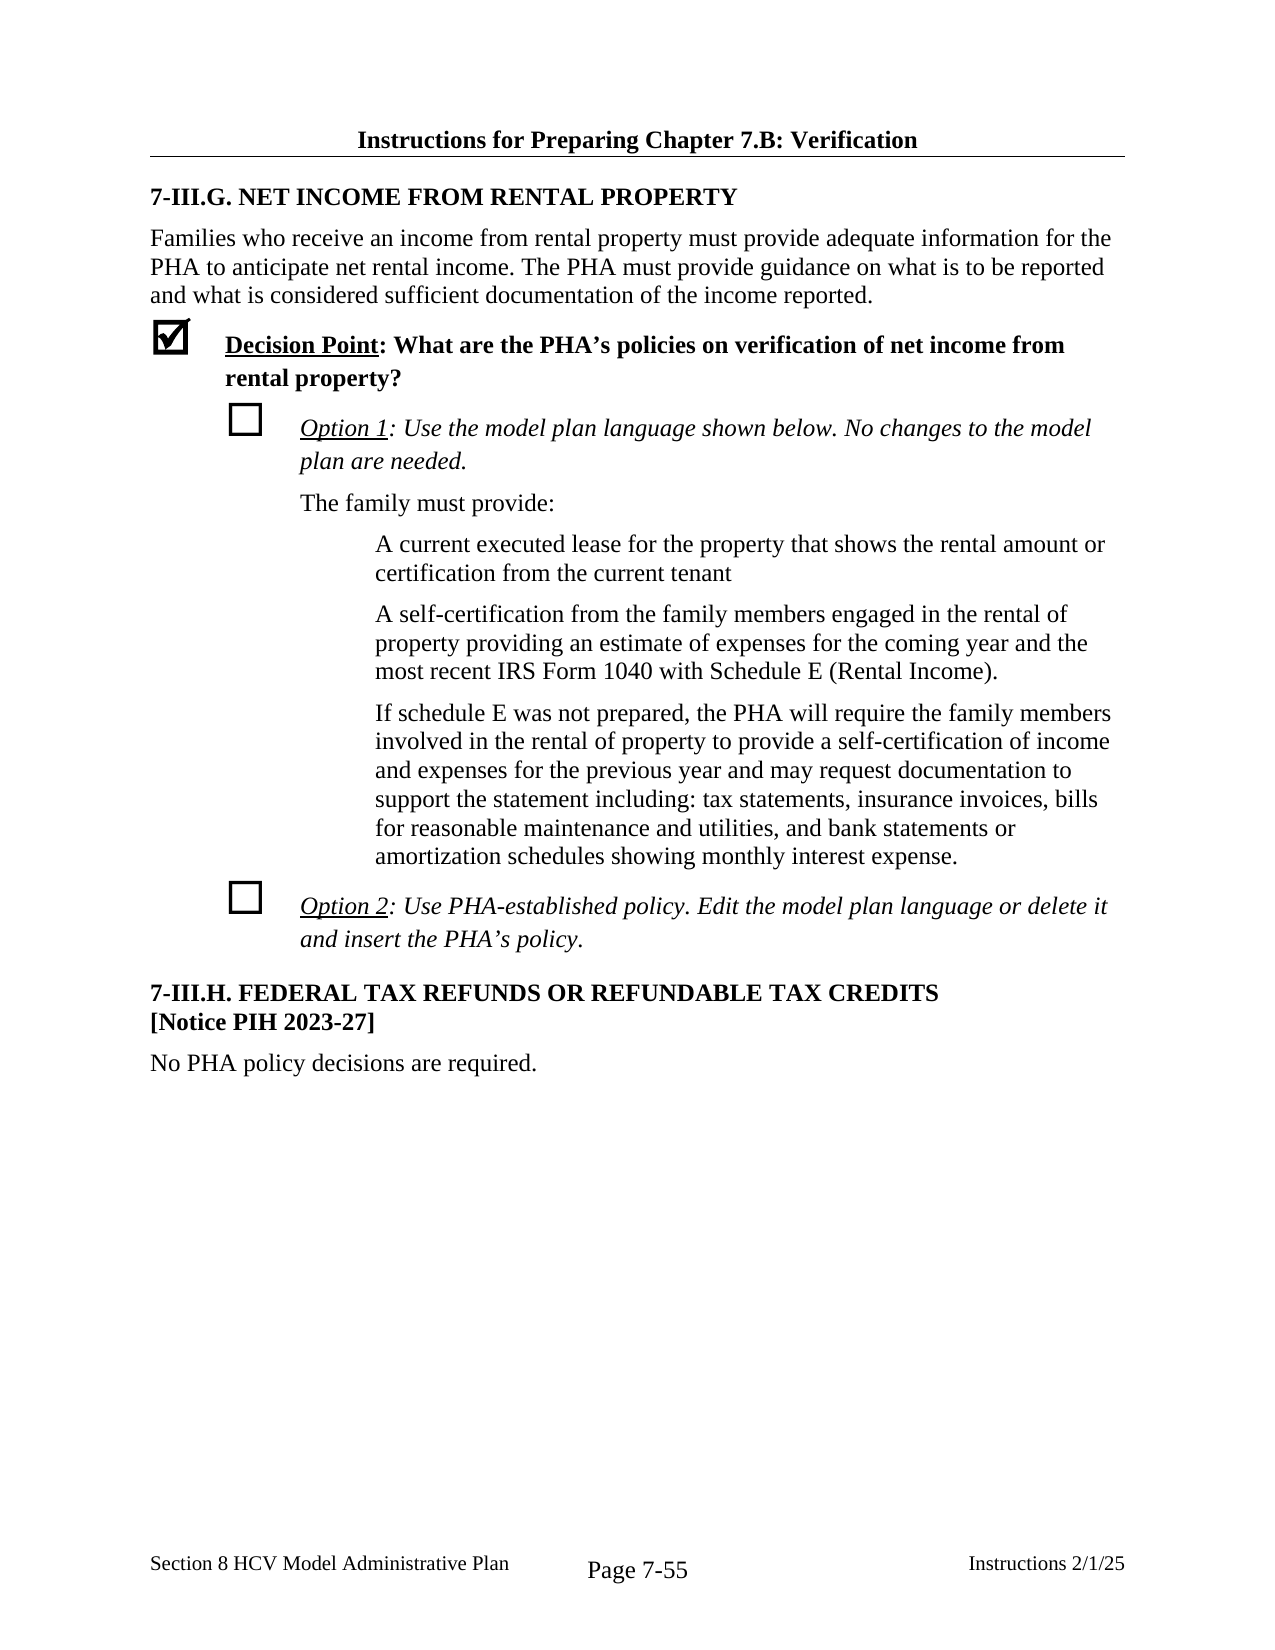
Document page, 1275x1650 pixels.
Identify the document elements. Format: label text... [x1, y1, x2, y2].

text Decision Point: What are the PHA’s policies on verification of net income from rental property? [150, 322, 1125, 392]
text A current executed lease for the property that shows the rental amount or certification from the current tenant [375, 529, 1125, 586]
text Option 1: Use the model plan language shown below. No changes to the model plan are needed. [225, 405, 1125, 475]
text If schedule E was not prepared, the PHA will require the family members involved in the rental of property to provide a self-certification of income and expenses for the previous year and may request documentation to support the statement including: tax statements, insurance invoices, bills for reasonable maintenance and utilities, and bank statements or amortization schedules showing monthly interest expense. [375, 698, 1125, 870]
text Families who receive an income from rental property must provide adequate information for the PHA to anticipate net rental income. The PHA must provide guidance on what is to be reported and what is considered sufficient documentation of the income reported. [150, 223, 1125, 309]
text Option 2: Use PHA-established policy. Edit the model plan language or delete it and insert the PHA’s policy. [225, 883, 1125, 953]
text A self-certification from the family members engaged in the rental of property providing an estimate of expenses for the coming year and the most recent IRS Form 1040 with Schedule E (Rental Income). [375, 599, 1125, 685]
text No PHA policy decisions are required. [150, 1048, 1125, 1077]
text 7-III.H. FEDERAL TAX REFUNDS OR REFUNDABLE TAX CREDITS [Notice PIH 2023-27] [150, 978, 1125, 1036]
text The family must provide: [300, 488, 1125, 516]
text 7-III.G. NET INCOME FROM RENTAL PROPERTY [150, 182, 1125, 211]
